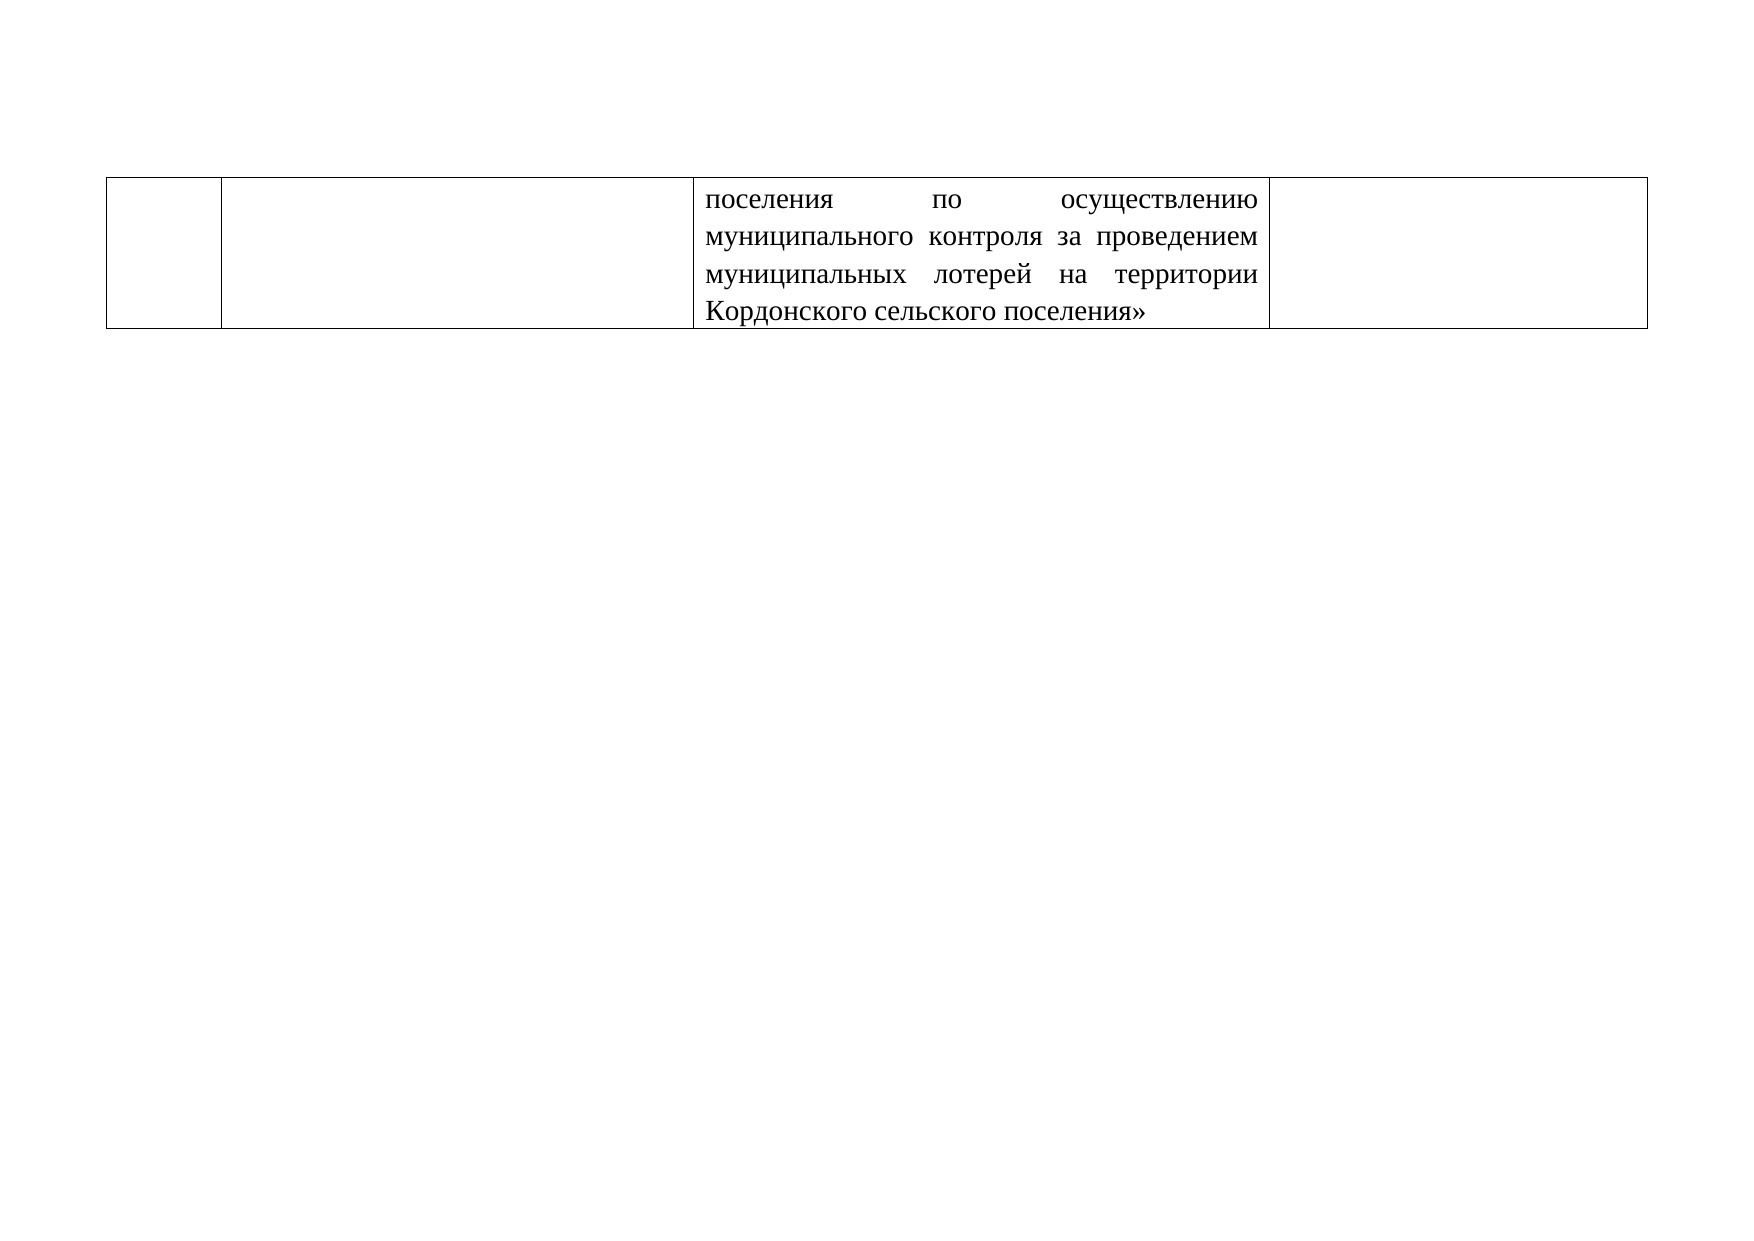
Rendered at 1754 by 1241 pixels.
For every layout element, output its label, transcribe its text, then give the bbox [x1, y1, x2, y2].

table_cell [222, 178, 693, 328]
table_cell 3 [107, 178, 221, 328]
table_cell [1270, 178, 1647, 328]
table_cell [694, 178, 1269, 328]
